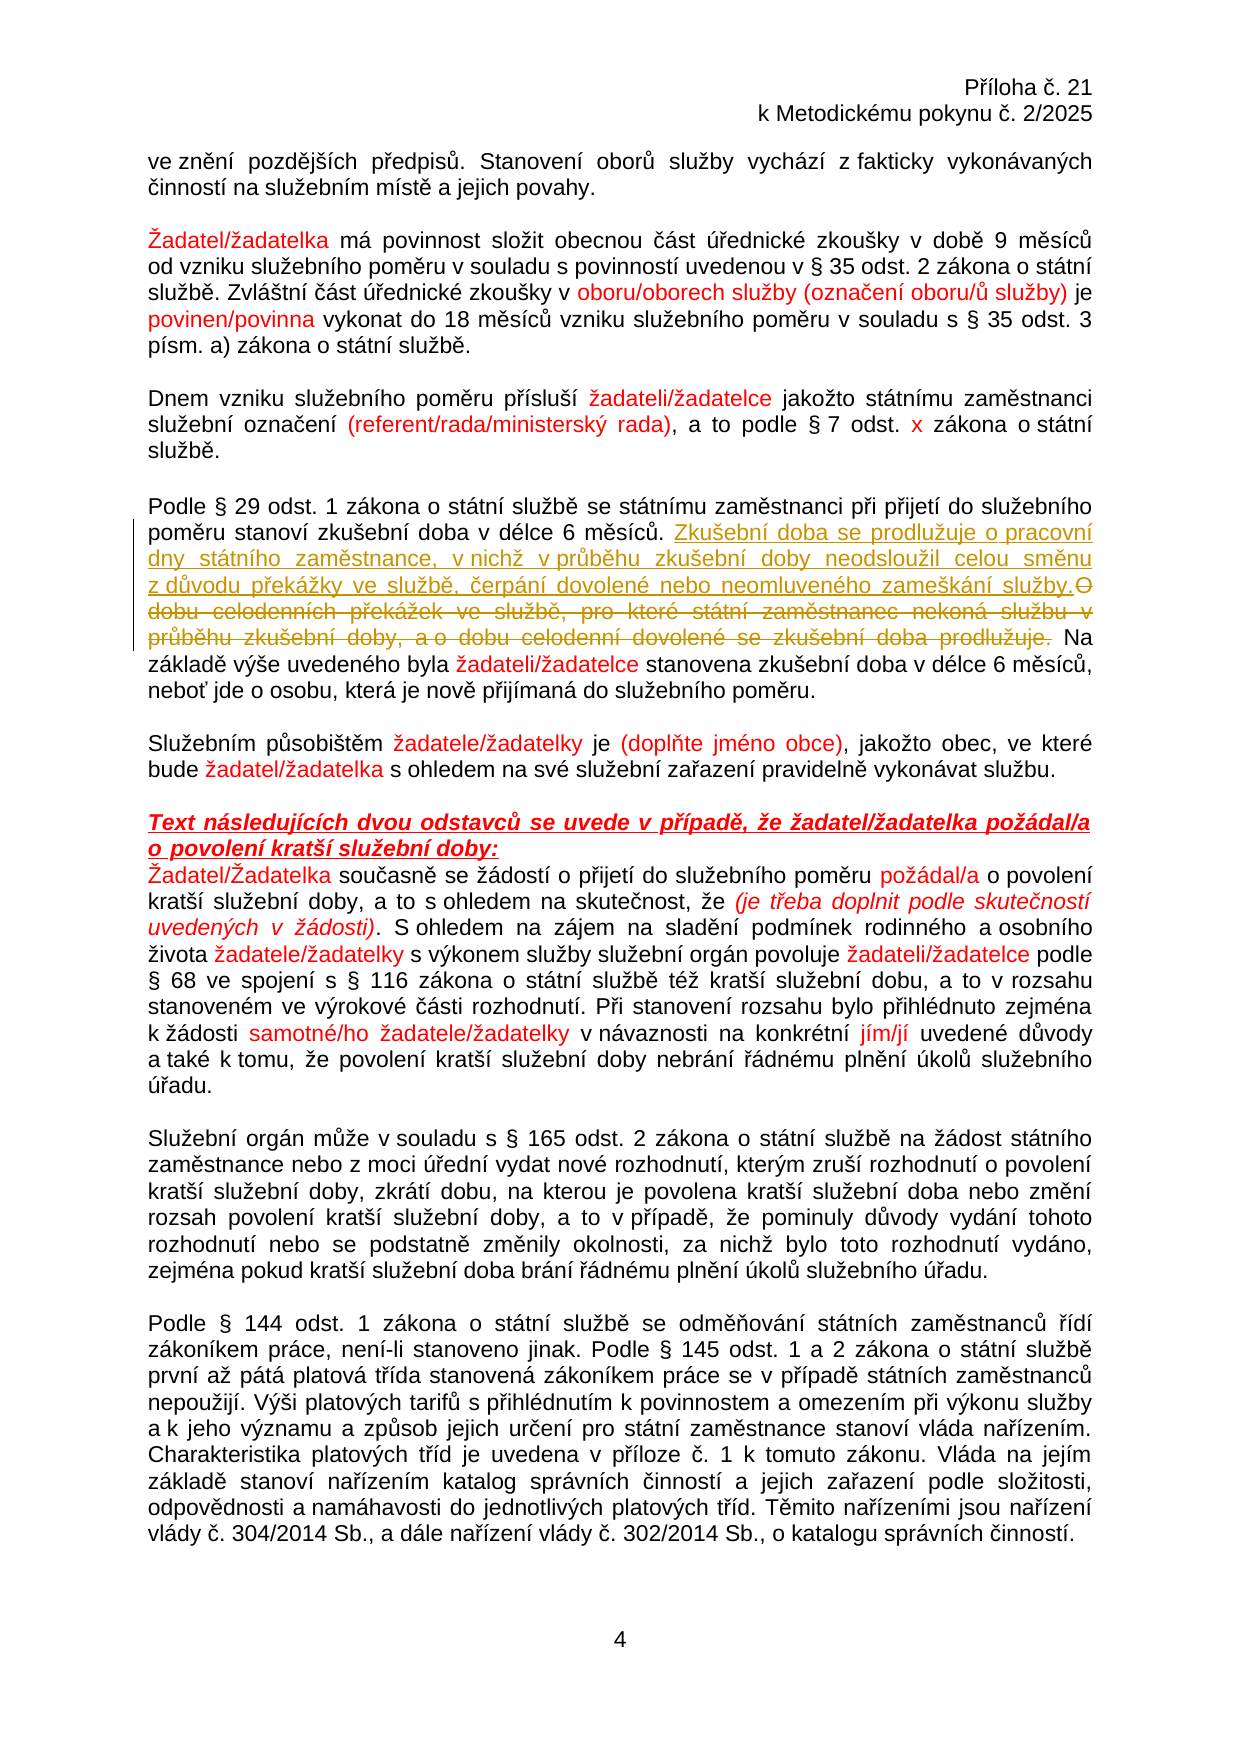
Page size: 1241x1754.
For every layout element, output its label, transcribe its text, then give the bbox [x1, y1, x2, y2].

text Podle § 29 odst. 1 zákona o státní službě se státnímu zaměstnanci při přijetí do služebního poměru stanoví zkušební doba v délce 6 měsíců. Na základě výše uvedeného byla žadateli/žadatelce stanovena zkušební doba v délce 6 měsíců, neboť jde o osobu, která je nově přijímaná do služebního poměru. [148, 614, 1093, 703]
text Podle § 144 odst. 1 zákona o státní službě se odměňování státních zaměstnanců řídí zákoníkem práce, není-li stanoveno jinak. Podle § 145 odst. 1 a 2 zákona o státní službě první až pátá platová třída stanovená zákoníkem práce se v případě státních zaměstnanců nepoužijí. Výši platových tarifů s přihlédnutím k povinnostem a omezením při výkonu služby a k jeho významu a způsob jejich určení pro státní zaměstnance stanoví vláda nařízením. Charakteristika platových tříd je uvedena v příloze č. 1 k tomuto zákonu. Vláda na jejím základě stanoví nařízením katalog správních činností a jejich zařazení podle složitosti, odpovědnosti a namáhavosti do jednotlivých platových tříd. Těmito nařízeními jsou nařízení vlády č. 304/2014 Sb., a dále nařízení vlády č. 302/2014 Sb., o katalogu správních činností. [148, 1309, 1093, 1547]
text Podle § 29 odst. 1 zákona o státní službě se státnímu zaměstnanci při přijetí do služebního poměru stanoví zkušební doba v délce 6 měsíců. Na základě výše uvedeného byla žadateli/žadatelce stanovena zkušební doba v délce 6 měsíců, neboť jde o osobu, která je nově přijímaná do služebního poměru. [148, 493, 1093, 612]
text Dnem vzniku služebního poměru přísluší žadateli/žadatelce jakožto státnímu zaměstnanci služební označení (referent/rada/ministerský rada), a to podle § 7 odst. x zákona o státní službě. [148, 385, 1093, 464]
text Žadatel/Žadatelka současně se žádostí o přijetí do služebního poměru požádal/a o povolení kratší služební doby, a to s ohledem na skutečnost, že (je třeba doplnit podle skutečností uvedených v žádosti). S ohledem na zájem na sladění podmínek rodinného a osobního života žadatele/žadatelky s výkonem služby služební orgán povoluje žadateli/žadatelce podle § 68 ve spojení s § 116 zákona o státní službě též kratší služební dobu, a to v rozsahu stanoveném ve výrokové části rozhodnutí. Při stanovení rozsahu bylo přihlédnuto zejména k žádosti samotné/ho žadatele/žadatelky v návaznosti na konkrétní jím/jí uvedené důvody a také k tomu, že povolení kratší služební doby nebrání řádnému plnění úkolů služebního úřadu. [148, 862, 1093, 1099]
text Žadatel/žadatelka má povinnost složit obecnou část úřednické zkoušky v době 9 měsíců od vzniku služebního poměru v souladu s povinností uvedenou v § 35 odst. 2 zákona o státní službě. Zvláštní část úřednické zkoušky v oboru/oborech služby (označení oboru/ů služby) je povinen/povinna vykonat do 18 měsíců vzniku služebního poměru v souladu s § 35 odst. 3 písm. a) zákona o státní službě. [148, 227, 1093, 358]
text Služebním působištěm žadatele/žadatelky je (doplňte jméno obce), jakožto obec, ve které bude žadatel/žadatelka s ohledem na své služební zařazení pravidelně vykonávat službu. [148, 730, 1093, 782]
text Služební orgán může v souladu s § 165 odst. 2 zákona o státní službě na žádost státního zaměstnance nebo z moci úřední vydat nové rozhodnutí, kterým zruší rozhodnutí o povolení kratší služební doby, zkrátí dobu, na kterou je povolena kratší služební doba nebo změní rozsah povolení kratší služební doby, a to v případě, že pominuly důvody vydání tohoto rozhodnutí nebo se podstatně změnily okolnosti, za nichž bylo toto rozhodnutí vydáno, zejména pokud kratší služební doba brání řádnému plnění úkolů služebního úřadu. [148, 1125, 1093, 1283]
text Text následujících dvou odstavců se uvede v případě, že žadatel/žadatelka požádal/a o povolení kratší služební doby: [148, 809, 1093, 862]
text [148, 148, 1093, 200]
